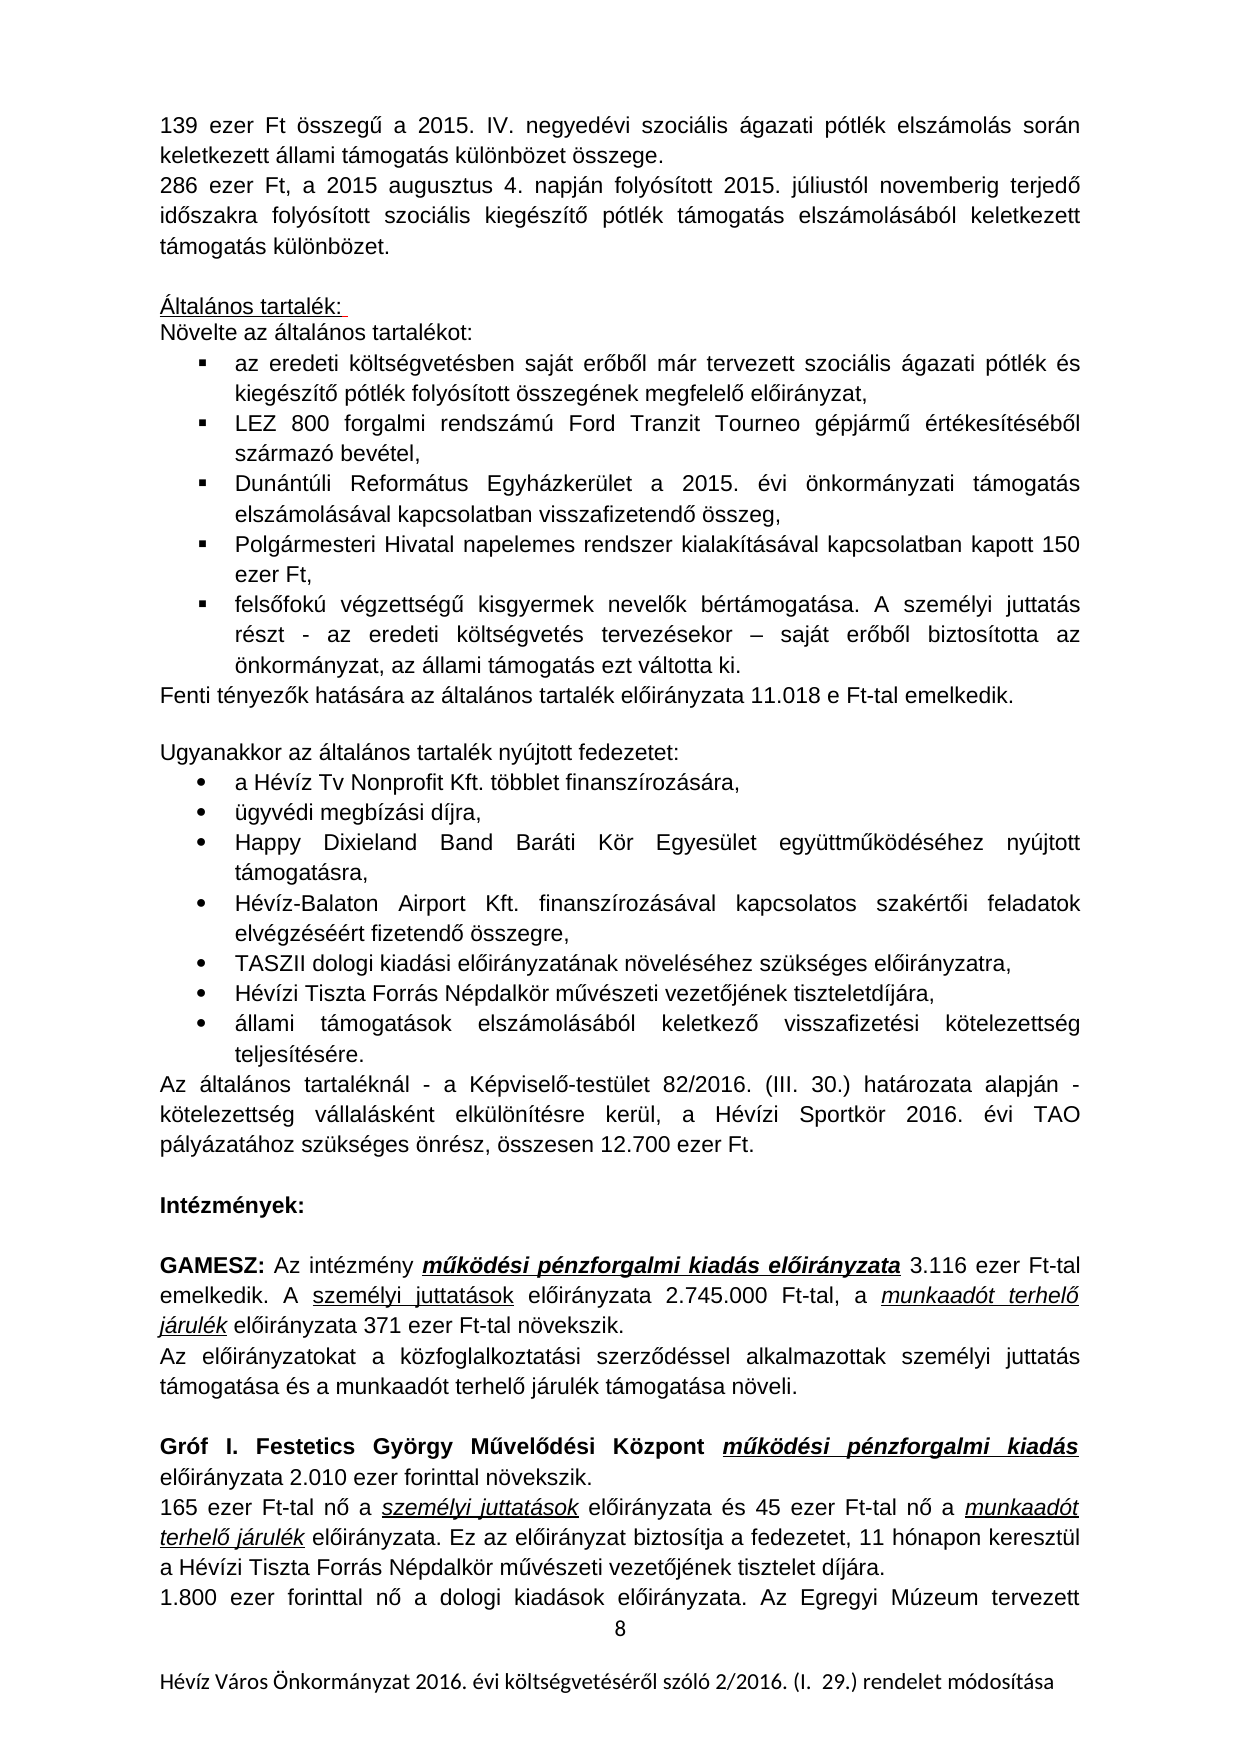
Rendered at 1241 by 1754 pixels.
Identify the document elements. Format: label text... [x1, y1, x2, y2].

text Az általános tartaléknál - a Képviselő-testület 82/2016. (III. 30.) határozata alapján - kötelezettség vállalásként elkülönítésre kerül, a Hévízi Sportkör 2016. évi TAO pályázatához szükséges önrész, összesen 12.700 ezer Ft. [159, 1071, 1081, 1157]
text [159, 1584, 1081, 1611]
text Az előirányzatokat a közfoglalkoztatási szerződéssel alkalmazottak személyi juttatás támogatása és a munkaadót terhelő járulék támogatása növeli. [159, 1343, 1081, 1399]
list Hévíz-Balaton Airport Kft. finanszírozásával kapcsolatos szakértői feladatok elvégzéséért fizetendő összegre, [197, 889, 1081, 946]
list ügyvédi megbízási díjra, [197, 799, 1081, 825]
text Intézmények: [159, 1192, 1081, 1218]
text Általános tartalék: [159, 293, 1081, 319]
text Ugyanakkor az általános tartalék nyújtott fedezetet: [159, 738, 1081, 765]
list LEZ 800 forgalmi rendszámú Ford Tranzit Tourneo gépjármű értékesítéséből származó bevétel, [197, 410, 1081, 467]
text Fenti tényezők hatására az általános tartalék előirányzata 11.018 e Ft-tal emelkedik. [159, 682, 1081, 708]
list Happy Dixieland Band Baráti Kör Egyesület együttműködéséhez nyújtott támogatásra, [197, 829, 1081, 886]
list állami támogatások elszámolásából keletkező visszafizetési kötelezettség teljesítésére. [197, 1010, 1081, 1067]
list Hévízi Tiszta Forrás Népdalkör művészeti vezetőjének tiszteletdíjára, [197, 980, 1081, 1006]
text Növelte az általános tartalékot: [159, 319, 1081, 346]
text 286 ezer Ft, a 2015 augusztus 4. napján folyósított 2015. júliustól novemberig terjedő időszakra folyósított szociális kiegészítő pótlék támogatás elszámolásából keletkezett támogatás különbözet. [159, 172, 1081, 259]
list felsőfokú végzettségű kisgyermek nevelők bértámogatása. A személyi juttatás részt - az eredeti költségvetés tervezésekor – saját erőből biztosította az önkormányzat, az állami támogatás ezt váltotta ki. [197, 591, 1081, 678]
text 165 ezer Ft-tal nő a személyi juttatások előirányzata és 45 ezer Ft-tal nő a munkaadót terhelő járulék előirányzata. Ez az előirányzat biztosítja a fedezetet, 11 hónapon keresztül a Hévízi Tiszta Forrás Népdalkör művészeti vezetőjének tisztelet díjára. [159, 1494, 1081, 1580]
list az eredeti költségvetésben saját erőből már tervezett szociális ágazati pótlék és kiegészítő pótlék folyósított összegének megfelelő előirányzat, [197, 349, 1081, 406]
text Gróf I. Festetics György Művelődési Központ működési pénzforgalmi kiadás előirányzata 2.010 ezer forinttal növekszik. [159, 1433, 1081, 1490]
list TASZII dologi kiadási előirányzatának növeléséhez szükséges előirányzatra, [197, 950, 1081, 976]
text GAMESZ: Az intézmény működési pénzforgalmi kiadás előirányzata 3.116 ezer Ft-tal emelkedik. A személyi juttatások előirányzata 2.745.000 Ft-tal, a munkaadót terhelő járulék előirányzata 371 ezer Ft-tal növekszik. [159, 1252, 1081, 1339]
text 139 ezer Ft összegű a 2015. IV. negyedévi szociális ágazati pótlék elszámolás során keletkezett állami támogatás különbözet összege. [159, 112, 1081, 168]
list a Hévíz Tv Nonprofit Kft. többlet finanszírozására, [197, 769, 1081, 795]
list Polgármesteri Hivatal napelemes rendszer kialakításával kapcsolatban kapott 150 ezer Ft, [197, 531, 1081, 587]
list Dunántúli Református Egyházkerület a 2015. évi önkormányzati támogatás elszámolásával kapcsolatban visszafizetendő összeg, [197, 470, 1081, 527]
